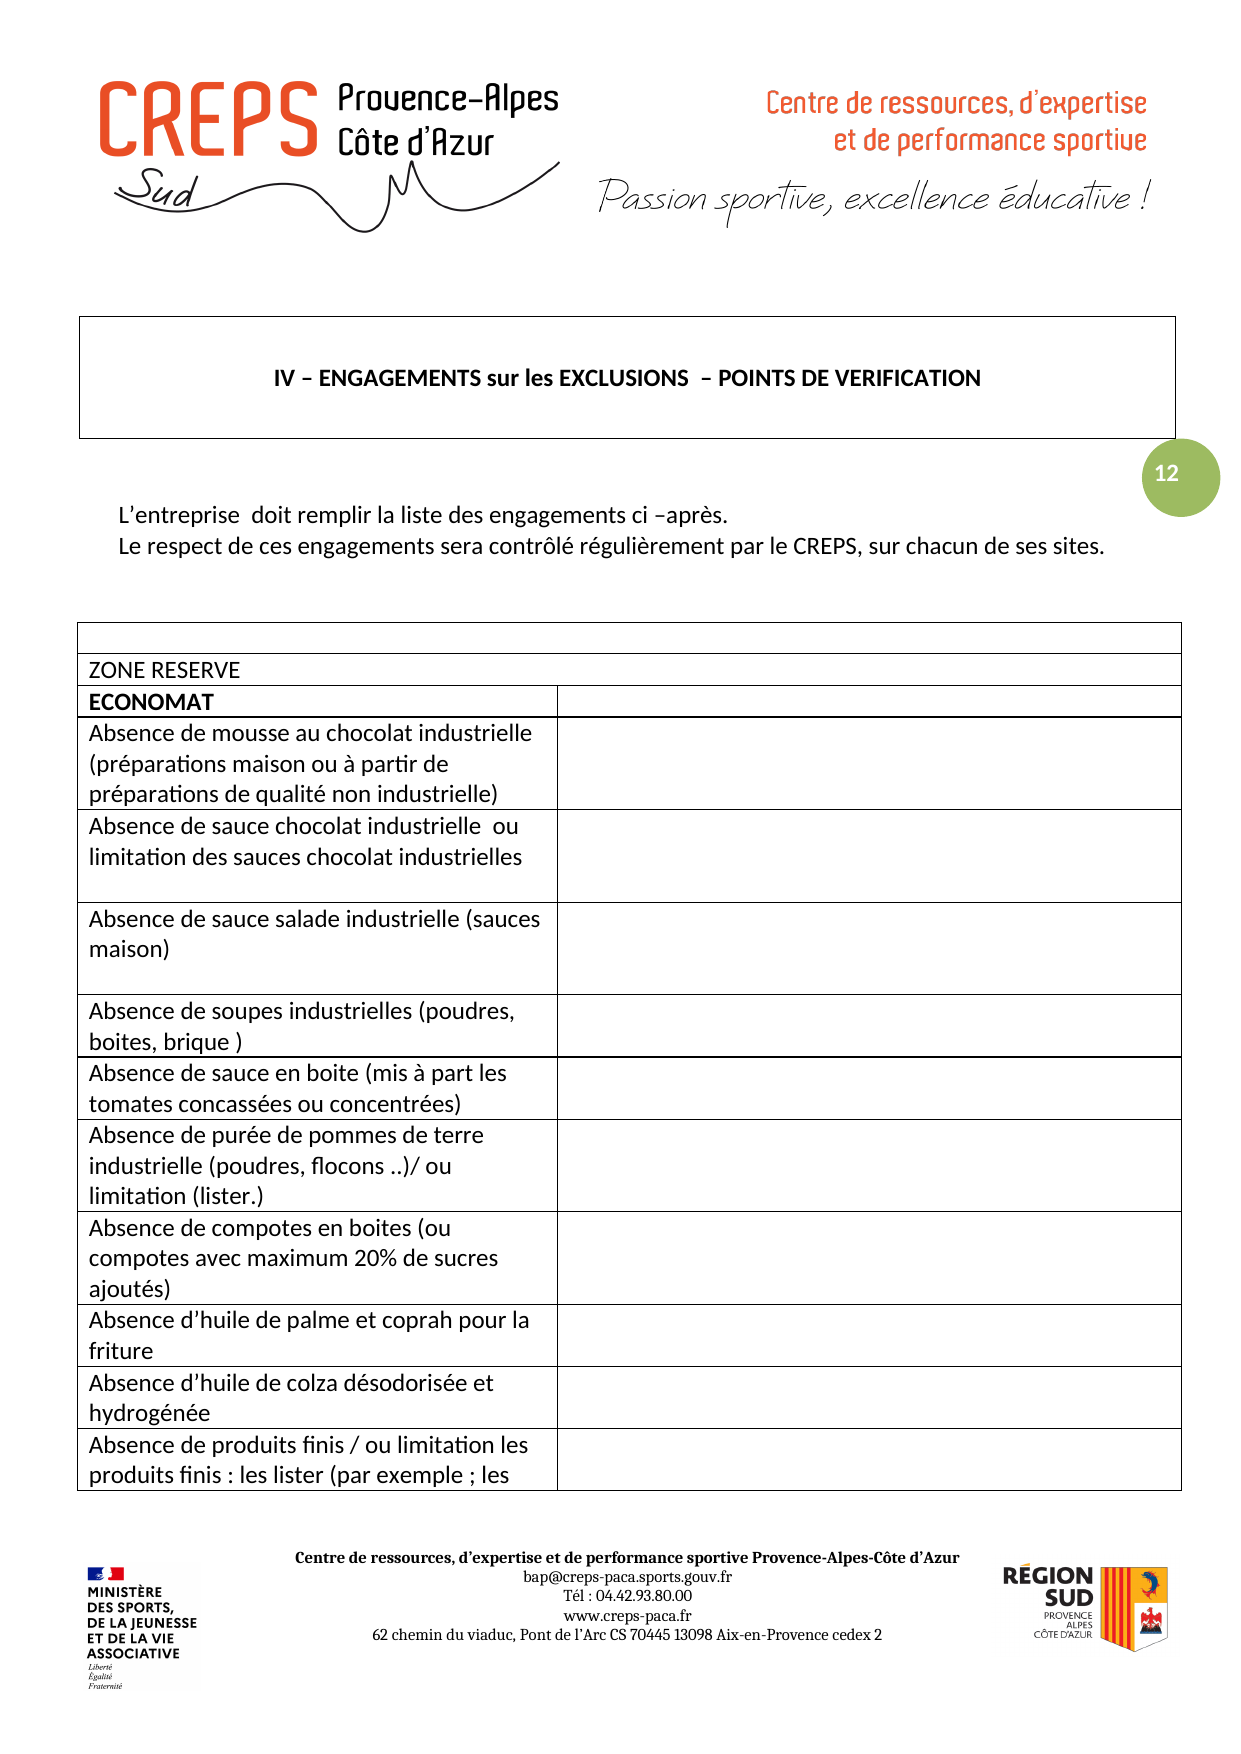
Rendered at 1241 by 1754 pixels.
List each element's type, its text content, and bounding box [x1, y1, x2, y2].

table_cell [558, 810, 1181, 902]
table_cell [558, 995, 1181, 1056]
table_cell [558, 1305, 1181, 1366]
table_cell Absence de sauce en boite (mis à part les tomates concassées ou concentrées) [78, 1058, 557, 1118]
picture [82, 1562, 202, 1691]
picture [70, 54, 1165, 243]
table_cell ZONE RESERVE [78, 654, 1181, 685]
table_cell [558, 1120, 1181, 1211]
table_cell [558, 1429, 1181, 1490]
text Le respect de ces engagements sera contrôlé régulièrement par le CREPS, sur chacun de ses sites. [118, 530, 1167, 561]
table_cell [558, 903, 1181, 994]
text IV – ENGAGEMENTS sur les EXCLUSIONS – POINTS DE VERIFICATION [80, 359, 1175, 392]
text L’entreprise doit remplir la liste des engagements ci –après. [118, 500, 1167, 530]
table_header [78, 623, 1181, 653]
table_cell Absence de produits finis / ou limitation les produits finis : les lister (par exemple ; les ratatouilles) [78, 1429, 557, 1490]
picture [991, 1554, 1180, 1657]
table_cell Absence de soupes industrielles (poudres, boites, brique ) [78, 995, 557, 1056]
table_cell Absence de purée de pommes de terre industrielle (poudres, flocons ..)/ ou limitation (lister.) [78, 1120, 557, 1211]
table_cell [558, 1212, 1181, 1304]
table_cell Absence d’huile de colza désodorisée et hydrogénée [78, 1367, 557, 1428]
table_cell Absence de sauce salade industrielle (sauces maison) [78, 903, 557, 994]
table_cell ECONOMAT [78, 686, 557, 716]
table_cell [558, 718, 1181, 809]
table_cell Absence de sauce chocolat industrielle ou limitation des sauces chocolat industrielles [78, 810, 557, 902]
table_cell [558, 686, 1181, 716]
table_cell [558, 1058, 1181, 1118]
table_cell Absence de mousse au chocolat industrielle (préparations maison ou à partir de préparations de qualité non industrielle) [78, 718, 557, 809]
table_cell [558, 1367, 1181, 1428]
table_cell Absence de compotes en boites (ou compotes avec maximum 20% de sucres ajoutés) [78, 1212, 557, 1304]
table_cell Absence d’huile de palme et coprah pour la friture [78, 1305, 557, 1366]
